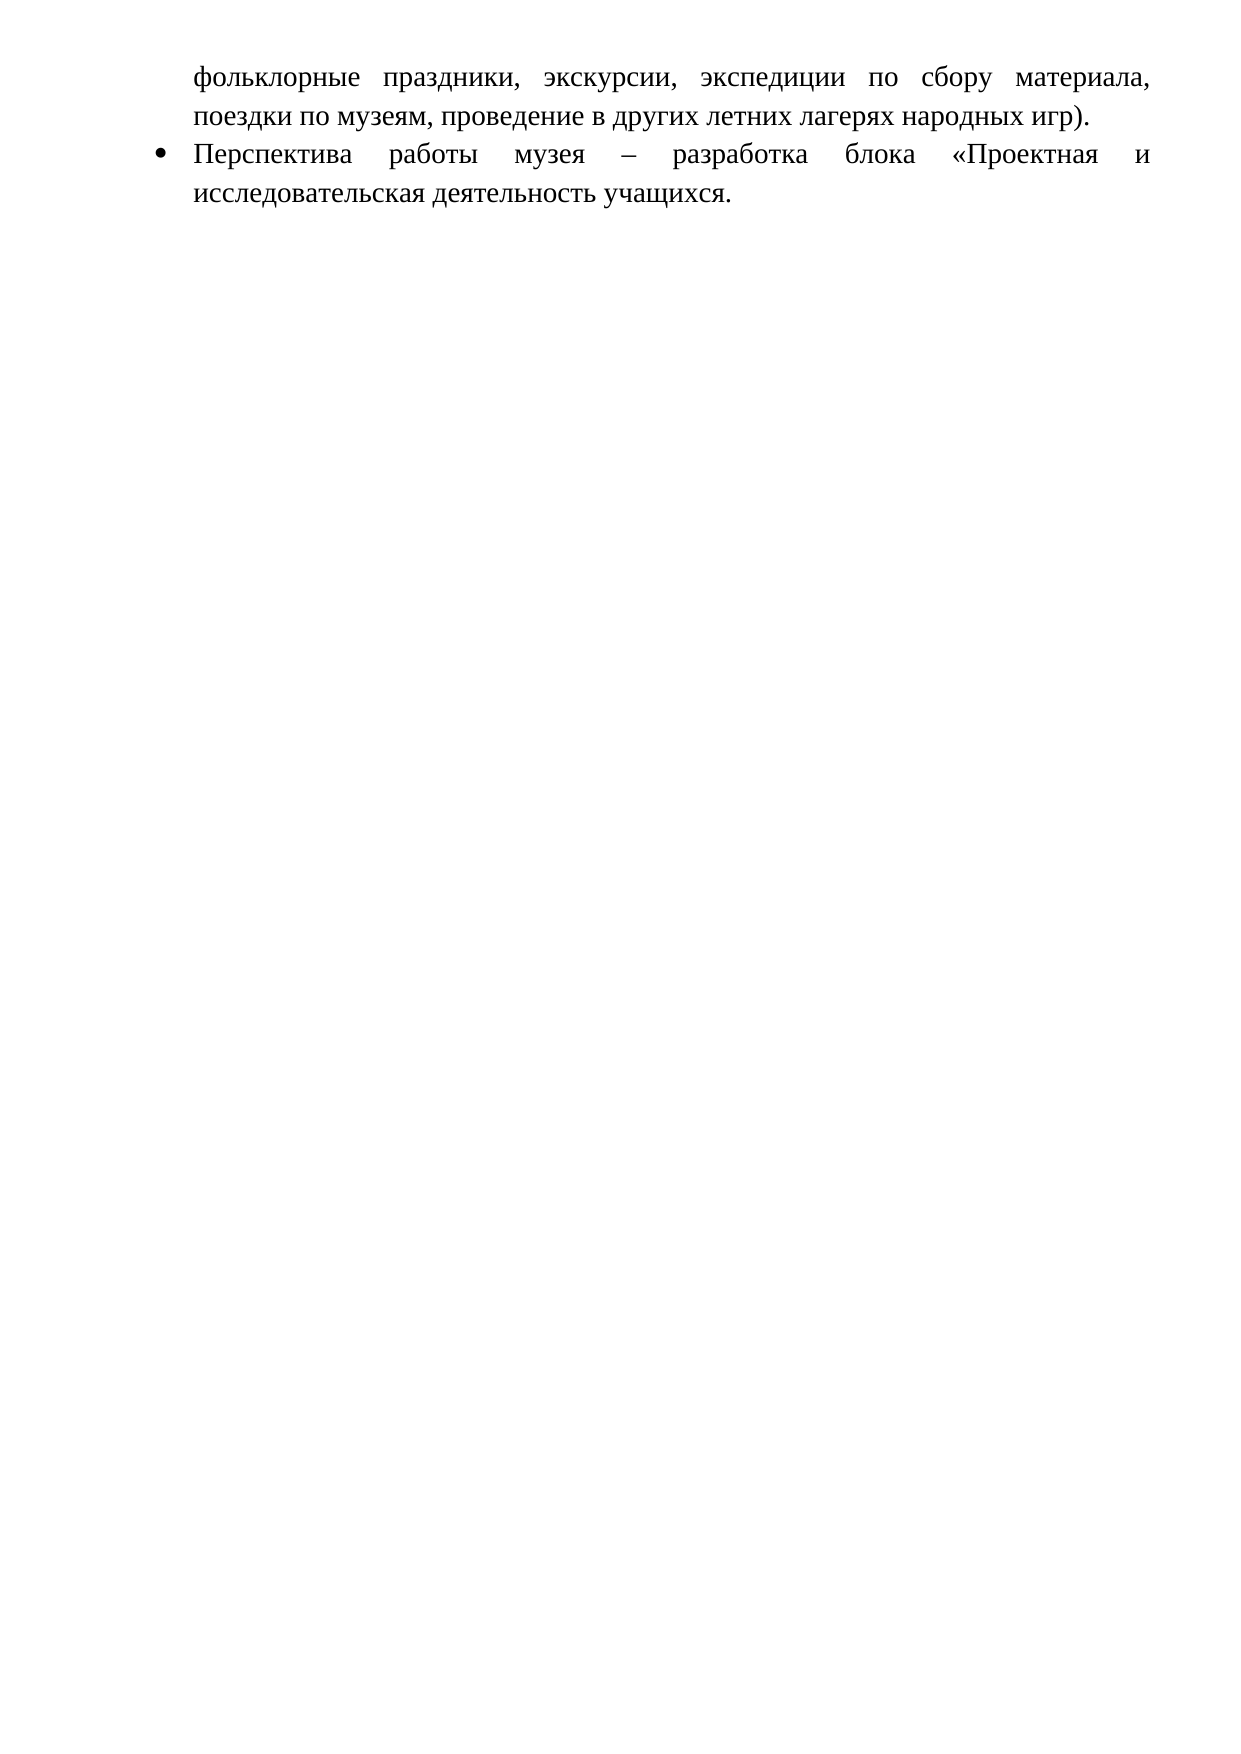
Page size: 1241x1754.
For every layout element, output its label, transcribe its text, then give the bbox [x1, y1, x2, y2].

list Перспектива работы музея – разработка блока «Проектная и исследовательская деятельность учащихся. [156, 136, 1152, 208]
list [156, 59, 1152, 131]
